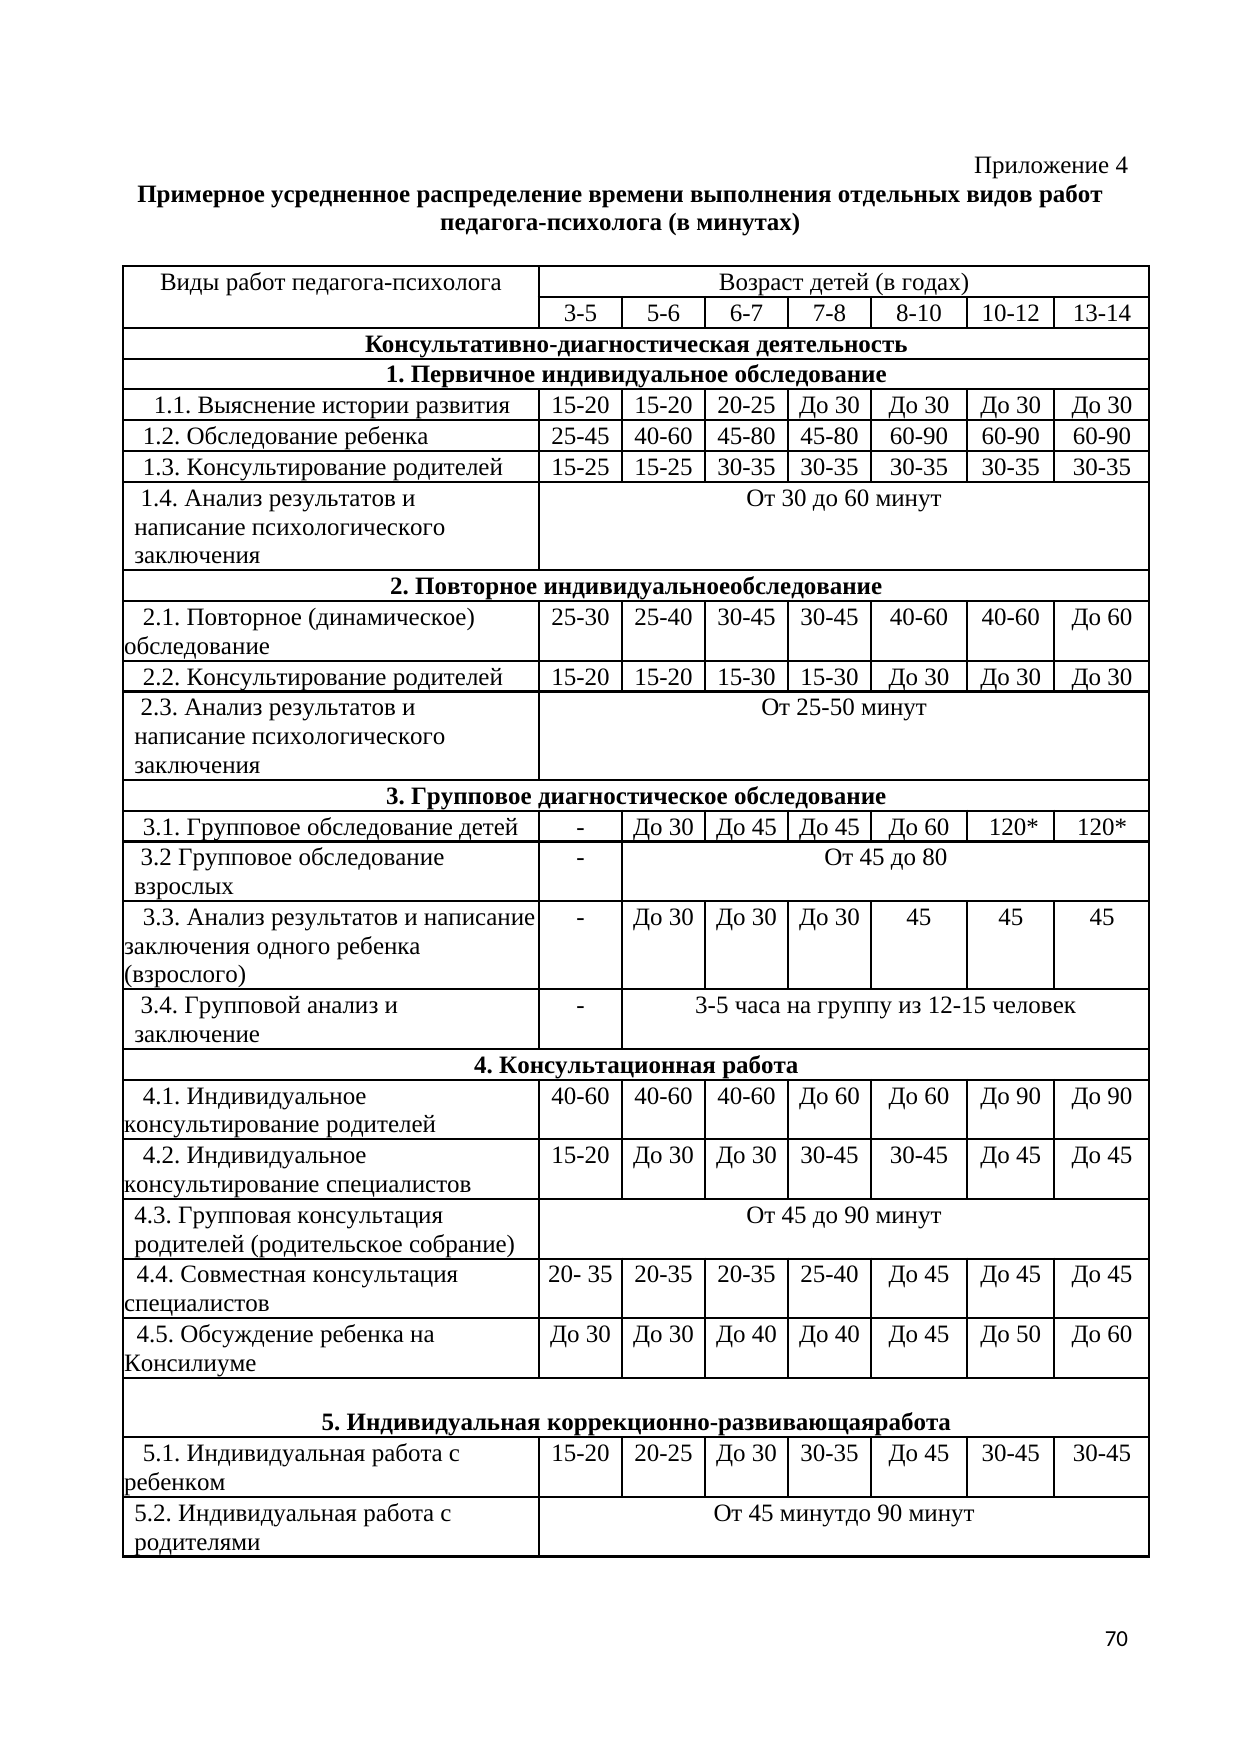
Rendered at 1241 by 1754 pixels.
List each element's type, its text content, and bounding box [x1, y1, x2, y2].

table_cell 30-35 [789, 452, 870, 481]
table_cell 30-35 [872, 452, 966, 481]
table_cell 40-60 [968, 602, 1053, 659]
table_cell 3. Групповое диагностическое обследование [124, 781, 1148, 809]
table_cell До 60 [1055, 1319, 1148, 1377]
table_cell 4.3. Групповая консультация родителей (родительское собрание) [124, 1200, 538, 1257]
table_cell 30-35 [789, 1438, 870, 1496]
table_cell 60-90 [872, 421, 966, 450]
table_cell До 30 [872, 662, 966, 690]
table_cell 1.2. Обследование ребенка [124, 421, 538, 450]
table_cell 1.1. Выяснение истории развития [124, 390, 538, 419]
table_cell 15-20 [623, 390, 704, 419]
table_cell 3.3. Анализ результатов и написание заключения одного ребенка (взрослого) [124, 902, 538, 988]
table_cell 20-25 [623, 1438, 704, 1496]
table_cell До 45 [872, 1260, 966, 1317]
table_cell До 45 [872, 1438, 966, 1496]
table_cell 4.5. Обсуждение ребенка на Консилиуме [124, 1319, 538, 1377]
text Приложение 4 [112, 150, 1128, 179]
table_cell 30-45 [789, 602, 870, 659]
table_cell 45-80 [789, 421, 870, 450]
table_cell До 30 [706, 1438, 787, 1496]
table_cell 60-90 [968, 421, 1053, 450]
table_cell До 45 [968, 1140, 1053, 1198]
table_cell 20-25 [706, 390, 787, 419]
table_cell До 30 [623, 902, 704, 988]
table_cell 10-12 [968, 298, 1053, 327]
table_cell До 45 [1055, 1140, 1148, 1198]
table_cell 60-90 [1055, 421, 1148, 450]
table_cell - [540, 990, 621, 1048]
table_cell 45 [872, 902, 966, 988]
table_cell 1.4. Анализ результатов и написание психологического заключения [124, 483, 538, 569]
table_cell 3.4. Групповой анализ и заключение [124, 990, 538, 1048]
table_cell 2.3. Анализ результатов и написание психологического заключения [124, 693, 538, 779]
table_cell До 30 [789, 902, 870, 988]
table_cell 4. Консультационная работа [124, 1050, 1148, 1079]
table_cell 45 [1055, 902, 1148, 988]
table_cell 15-30 [706, 662, 787, 690]
table_cell 20-35 [706, 1260, 787, 1317]
table_header Возраст детей (в годах) [540, 267, 1148, 296]
table_cell 15-25 [540, 452, 621, 481]
table_cell 30-45 [1055, 1438, 1148, 1496]
table_cell 5.2. Индивидуальная работа с родителями [124, 1498, 538, 1555]
table_cell - [540, 902, 621, 988]
table_cell 5.1. Индивидуальная работа с ребенком [124, 1438, 538, 1496]
table_cell 15-30 [789, 662, 870, 690]
table_cell 3.1. Групповое обследование детей [124, 812, 538, 840]
table_cell До 30 [623, 1140, 704, 1198]
table_cell До 60 [789, 1081, 870, 1138]
table_cell 15-20 [623, 662, 704, 690]
table_cell 30-45 [872, 1140, 966, 1198]
table_cell 5-6 [623, 298, 704, 327]
table_cell От 45 минутдо 90 минут [540, 1498, 1148, 1555]
table_cell До 30 [706, 902, 787, 988]
table_cell 25-40 [623, 602, 704, 659]
table_cell 2. Повторное индивидуальноеобследование [124, 571, 1148, 600]
table_cell 15-20 [540, 662, 621, 690]
table_cell 1. Первичное индивидуальное обследование [124, 360, 1148, 388]
table_cell 30-35 [1055, 452, 1148, 481]
table_header Виды работ педагога-психолога [124, 267, 538, 327]
table_cell 4.4. Совместная консультация специалистов [124, 1260, 538, 1317]
table_cell 15-20 [540, 390, 621, 419]
table_cell 25-30 [540, 602, 621, 659]
table_cell 45-80 [706, 421, 787, 450]
text Примерное усредненное распределение времени выполнения отдельных видов работ педагога-психолога (в минутах) [112, 179, 1128, 236]
table_cell До 30 [968, 662, 1053, 690]
table_cell До 40 [706, 1319, 787, 1377]
table_cell До 30 [623, 812, 704, 840]
table_cell До 60 [1055, 602, 1148, 659]
table_cell 25-40 [789, 1260, 870, 1317]
table_cell 40-60 [872, 602, 966, 659]
table_cell 6-7 [706, 298, 787, 327]
table_cell 30-45 [706, 602, 787, 659]
table_cell До 30 [872, 390, 966, 419]
table_cell 20-35 [623, 1260, 704, 1317]
table_cell 30-45 [968, 1438, 1053, 1496]
table_cell До 50 [968, 1319, 1053, 1377]
table_cell Консультативно-диагностическая деятельность [124, 329, 1148, 357]
table_cell 15-25 [623, 452, 704, 481]
table_cell 4.2. Индивидуальное консультирование специалистов [124, 1140, 538, 1198]
table_cell 8-10 [872, 298, 966, 327]
table_cell 15-20 [540, 1438, 621, 1496]
table_cell От 45 до 90 минут [540, 1200, 1148, 1257]
table_cell 30-45 [789, 1140, 870, 1198]
table_cell 30-35 [968, 452, 1053, 481]
table_cell 30-35 [706, 452, 787, 481]
table_cell 4.1. Индивидуальное консультирование родителей [124, 1081, 538, 1138]
table_cell До 45 [706, 812, 787, 840]
table_cell До 30 [623, 1319, 704, 1377]
table_cell 40-60 [540, 1081, 621, 1138]
table_cell До 30 [789, 390, 870, 419]
table_cell 15-20 [540, 1140, 621, 1198]
table_cell До 30 [706, 1140, 787, 1198]
table_cell От 30 до 60 минут [540, 483, 1148, 569]
table_cell До 30 [968, 390, 1053, 419]
table_cell До 30 [1055, 390, 1148, 419]
table_cell 25-45 [540, 421, 621, 450]
table_cell 3-5 [540, 298, 621, 327]
table_cell - [540, 812, 621, 840]
table_cell 40-60 [623, 421, 704, 450]
table_cell До 45 [968, 1260, 1053, 1317]
table_cell 1.3. Консультирование родителей [124, 452, 538, 481]
table_cell 40-60 [706, 1081, 787, 1138]
table_cell 40-60 [623, 1081, 704, 1138]
table_cell 2.2. Консультирование родителей [124, 662, 538, 690]
table_cell 3-5 часа на группу из 12-15 человек [623, 990, 1148, 1048]
table_cell До 45 [1055, 1260, 1148, 1317]
table_cell От 25-50 минут [540, 693, 1148, 779]
table_cell До 30 [540, 1319, 621, 1377]
table_cell До 90 [1055, 1081, 1148, 1138]
table_cell До 30 [1055, 662, 1148, 690]
table_cell До 45 [872, 1319, 966, 1377]
table_cell До 90 [968, 1081, 1053, 1138]
table_cell 2.1. Повторное (динамическое) обследование [124, 602, 538, 659]
table_cell 120* [968, 812, 1053, 840]
table_cell 5. Индивидуальная коррекционно-развивающаяработа [124, 1379, 1148, 1436]
table_cell До 60 [872, 1081, 966, 1138]
table_cell 3.2 Групповое обследование взрослых [124, 843, 538, 900]
table_cell До 40 [789, 1319, 870, 1377]
table_cell От 45 до 80 [623, 843, 1148, 900]
table_cell - [540, 843, 621, 900]
table_cell 120* [1055, 812, 1148, 840]
table_cell 20- 35 [540, 1260, 621, 1317]
table_cell 45 [968, 902, 1053, 988]
table_cell До 60 [872, 812, 966, 840]
table_cell До 45 [789, 812, 870, 840]
table_cell 13-14 [1055, 298, 1148, 327]
table_cell 7-8 [789, 298, 870, 327]
